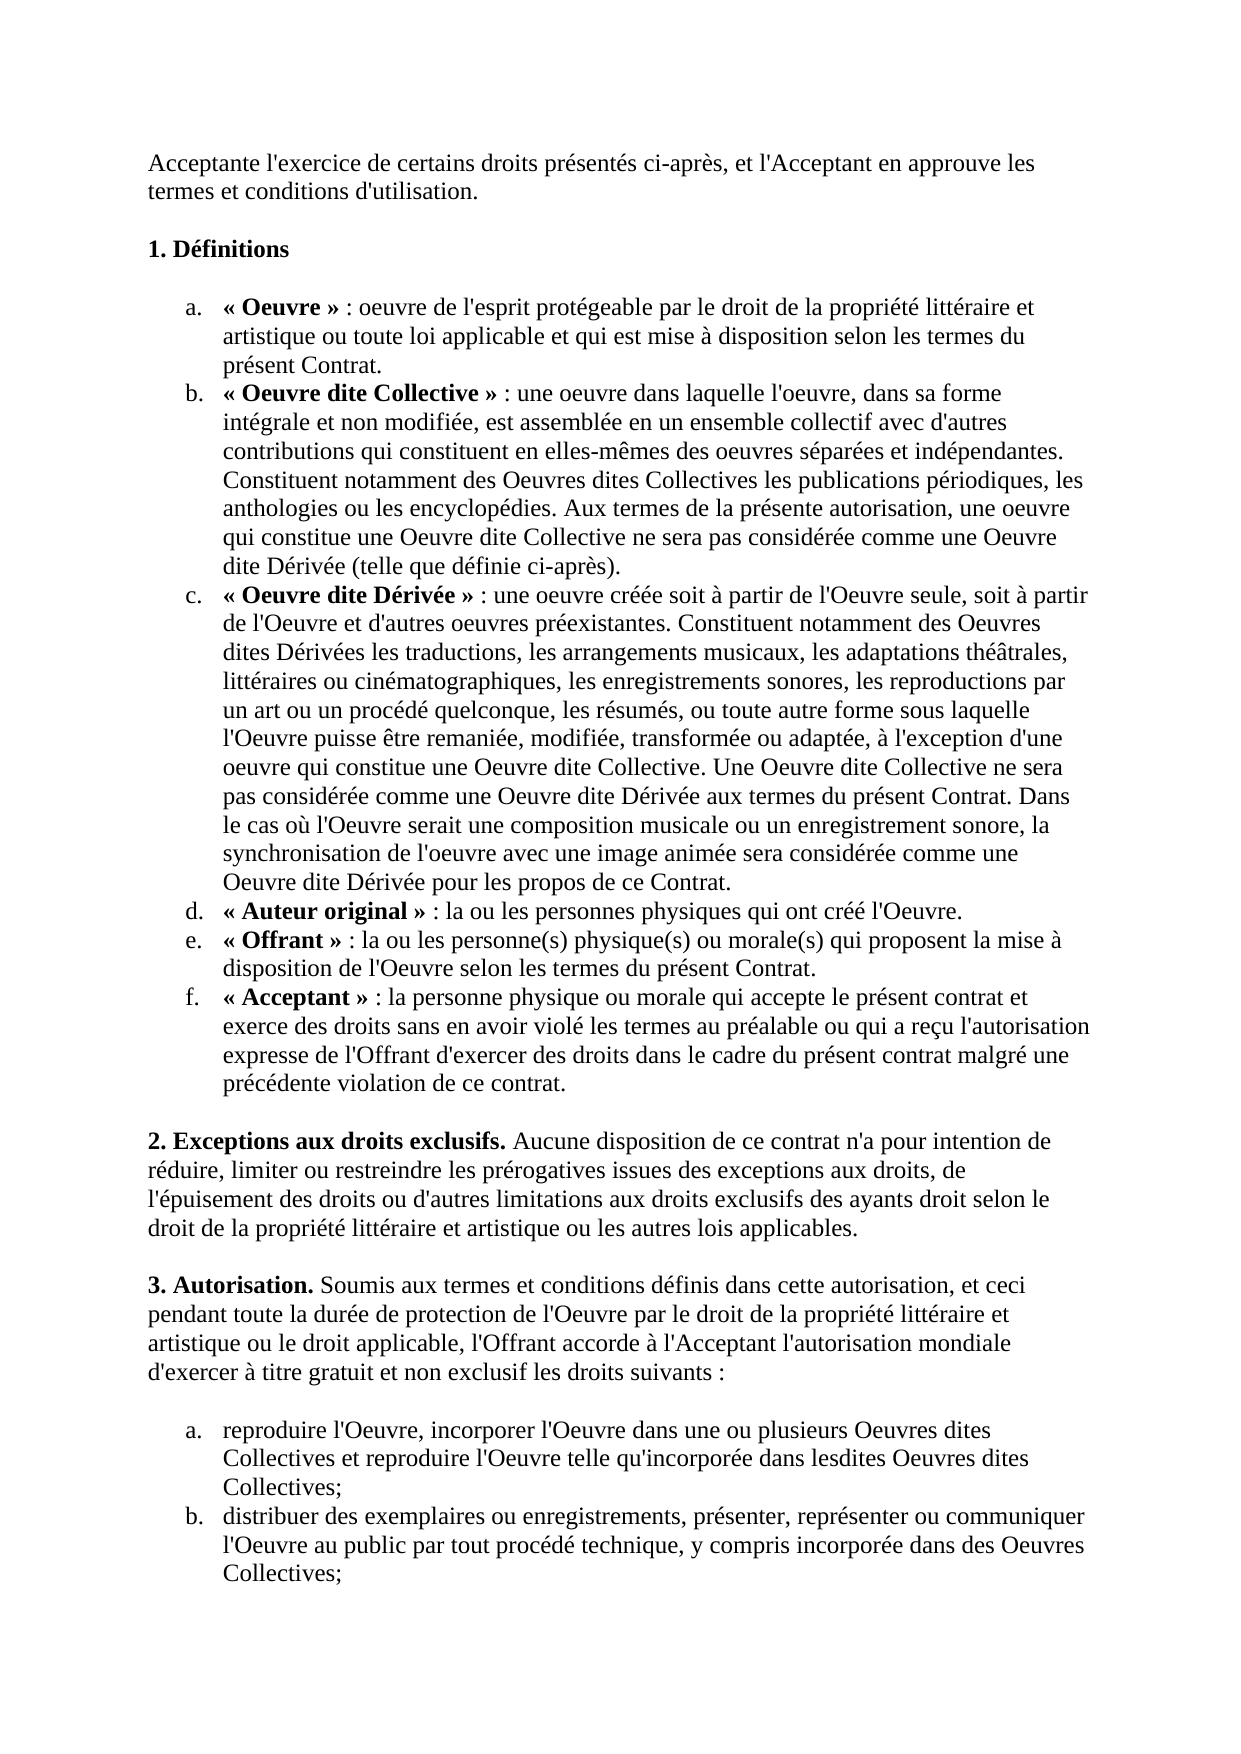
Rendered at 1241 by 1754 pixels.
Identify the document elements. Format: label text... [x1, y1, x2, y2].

list « Acceptant » : la personne physique ou morale qui accepte le présent contrat et exerce des droits sans en avoir violé les termes au préalable ou qui a reçu l'autorisation expresse de l'Offrant d'exercer des droits dans le cadre du présent contrat malgré une précédente violation de ce contrat. [185, 982, 1093, 1097]
list « Oeuvre dite Collective » : une oeuvre dans laquelle l'oeuvre, dans sa forme intégrale et non modifiée, est assemblée en un ensemble collectif avec d'autres contributions qui constituent en elles-mêmes des oeuvres séparées et indépendantes. Constituent notamment des Oeuvres dites Collectives les publications périodiques, les anthologies ou les encyclopédies. Aux termes de la présente autorisation, une oeuvre qui constitue une Oeuvre dite Collective ne sera pas considérée comme une Oeuvre dite Dérivée (telle que définie ci-après). [185, 378, 1093, 580]
list « Offrant » : la ou les personne(s) physique(s) ou morale(s) qui proposent la mise à disposition de l'Oeuvre selon les termes du présent Contrat. [185, 925, 1093, 982]
list « Oeuvre » : oeuvre de l'esprit protégeable par le droit de la propriété littéraire et artistique ou toute loi applicable et qui est mise à disposition selon les termes du présent Contrat. [185, 292, 1093, 378]
list distribuer des exemplaires ou enregistrements, présenter, représenter ou communiquer l'Oeuvre au public par tout procédé technique, y compris incorporée dans des Oeuvres Collectives; [185, 1501, 1093, 1587]
list reproduire l'Oeuvre, incorporer l'Oeuvre dans une ou plusieurs Oeuvres dites Collectives et reproduire l'Oeuvre telle qu'incorporée dans lesdites Oeuvres dites Collectives; [185, 1415, 1093, 1501]
list « Oeuvre dite Dérivée » : une oeuvre créée soit à partir de l'Oeuvre seule, soit à partir de l'Oeuvre et d'autres oeuvres préexistantes. Constituent notamment des Oeuvres dites Dérivées les traductions, les arrangements musicaux, les adaptations théâtrales, littéraires ou cinématographiques, les enregistrements sonores, les reproductions par un art ou un procédé quelconque, les résumés, ou toute autre forme sous laquelle l'Oeuvre puisse être remaniée, modifiée, transformée ou adaptée, à l'exception d'une oeuvre qui constitue une Oeuvre dite Collective. Une Oeuvre dite Collective ne sera pas considérée comme une Oeuvre dite Dérivée aux termes du présent Contrat. Dans le cas où l'Oeuvre serait une composition musicale ou un enregistrement sonore, la synchronisation de l'oeuvre avec une image animée sera considérée comme une Oeuvre dite Dérivée pour les propos de ce Contrat. [185, 580, 1093, 896]
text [148, 148, 1093, 205]
text 1. Définitions [148, 234, 1093, 263]
text 2. Exceptions aux droits exclusifs. Aucune disposition de ce contrat n'a pour intention de réduire, limiter ou restreindre les prérogatives issues des exceptions aux droits, de l'épuisement des droits ou d'autres limitations aux droits exclusifs des ayants droit selon le droit de la propriété littéraire et artistique ou les autres lois applicables. [148, 1126, 1093, 1241]
text 3. Autorisation. Soumis aux termes et conditions définis dans cette autorisation, et ceci pendant toute la durée de protection de l'Oeuvre par le droit de la propriété littéraire et artistique ou le droit applicable, l'Offrant accorde à l'Acceptant l'autorisation mondiale d'exercer à titre gratuit et non exclusif les droits suivants : [148, 1271, 1093, 1386]
list « Auteur original » : la ou les personnes physiques qui ont créé l'Oeuvre. [185, 896, 1093, 925]
